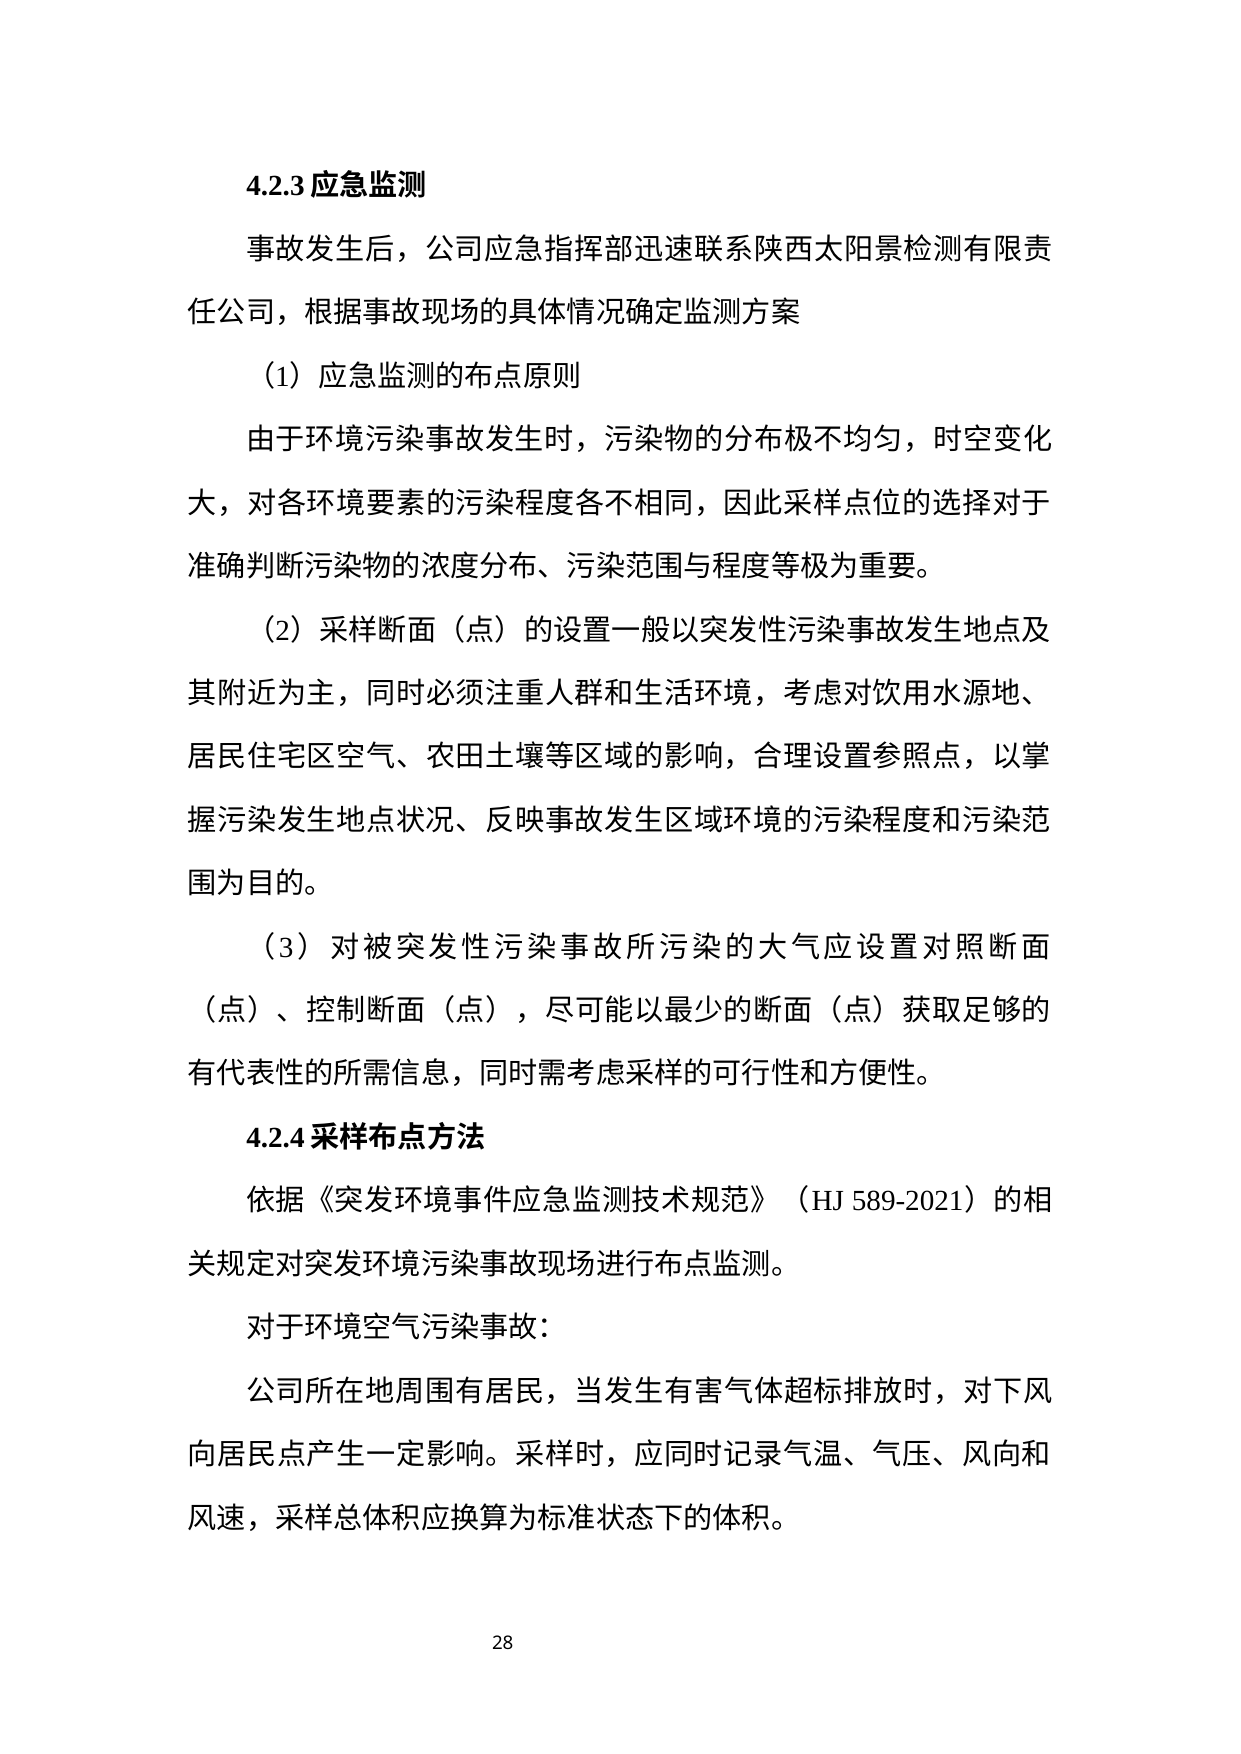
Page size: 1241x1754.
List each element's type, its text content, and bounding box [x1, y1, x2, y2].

text （1）应急监测的布点原则 [187, 352, 1053, 394]
text 公司所在地周围有居民，当发生有害气体超标排放时，对下风向居民点产生一定影响。采样时，应同时记录气温、气压、风向和风速，采样总体积应换算为标准状态下的体积。 [187, 1367, 1053, 1536]
text 对于环境空气污染事故： [187, 1304, 1053, 1346]
text （2）采样断面（点）的设置一般以突发性污染事故发生地点及其附近为主，同时必须注重人群和生活环境，考虑对饮用水源地、居民住宅区空气、农田土壤等区域的影响，合理设置参照点，以掌握污染发生地点状况、反映事故发生区域环境的污染程度和污染范围为目的。 [187, 606, 1053, 902]
text 由于环境污染事故发生时，污染物的分布极不均匀，时空变化大，对各环境要素的污染程度各不相同，因此采样点位的选择对于准确判断污染物的浓度分布、污染范围与程度等极为重要。 [187, 416, 1053, 585]
text 4.2.4采样布点方法 [187, 1113, 1053, 1156]
text （3）对被突发性污染事故所污染的大气应设置对照断面（点）、控制断面（点），尽可能以最少的断面（点）获取足够的有代表性的所需信息，同时需考虑采样的可行性和方便性。 [187, 923, 1053, 1092]
text 依据《突发环境事件应急监测技术规范》（HJ 589-2021）的相关规定对突发环境污染事故现场进行布点监测。 [187, 1177, 1053, 1283]
text 事故发生后，公司应急指挥部迅速联系陕西太阳景检测有限责任公司，根据事故现场的具体情况确定监测方案 [187, 225, 1053, 331]
subtitle 4.2.3应急监测 [187, 162, 1053, 204]
